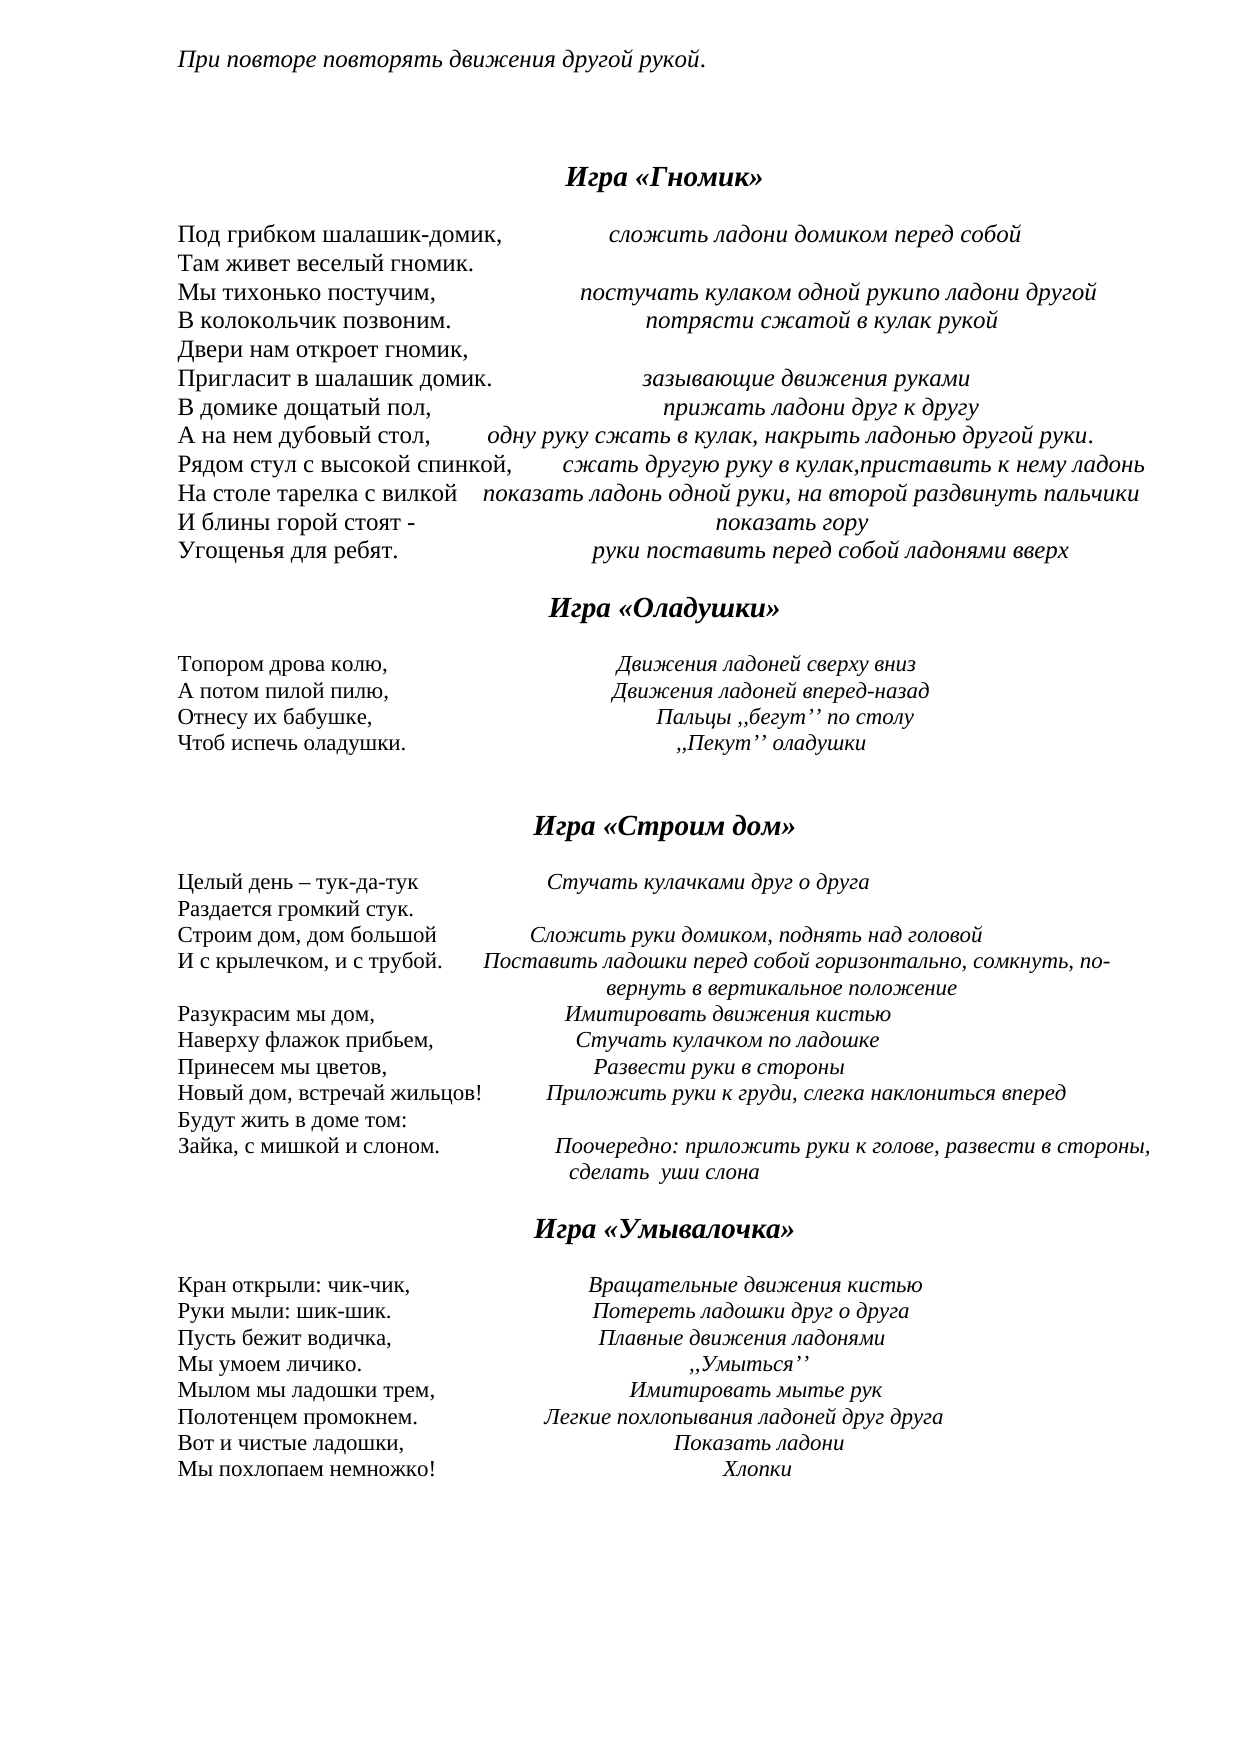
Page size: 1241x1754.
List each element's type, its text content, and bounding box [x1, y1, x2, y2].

text Наверху флажок прибьем, Стучать кулачком по ладошке [177, 1027, 1152, 1053]
text В домике дощатый пол, прижать ладони друг к другу [177, 392, 1152, 420]
text Целый день – тук-да-тук Стучать кулачками друг о друга [177, 868, 1152, 895]
text А на нем дубовый стол, одну руку сжать в кулак, накрыть ладонью другой руки. [177, 420, 1152, 449]
text Новый дом, встречай жильцов! Приложить руки к груди, слегка наклониться вперед [177, 1079, 1152, 1106]
text Пусть бежит водичка, Плавные движения ладонями [177, 1324, 1152, 1350]
text Руки мыли: шик-шик. Потереть ладошки друг о друга [177, 1297, 1152, 1324]
text При повторе повторять движения другой рукой. [177, 44, 1152, 73]
text Вот и чистые ладошки, Показать ладони [177, 1429, 1152, 1455]
text Кран открыли: чик-чик, Вращательные движения кистью [177, 1271, 1152, 1297]
text На столе тарелка с вилкой показать ладонь одной руки, на второй раздвинуть пальчики [177, 478, 1152, 507]
text Отнесу их бабушке, Пальцы ,,бегут’’ по столу [177, 703, 1152, 729]
text Принесем мы цветов, Развести руки в стороны [177, 1053, 1152, 1079]
text И блины горой стоят - показать гору [177, 507, 1152, 535]
text Зайка, с мишкой и слоном. Поочередно: приложить руки к голове, развести в стороны, сделать уши слона [177, 1132, 1152, 1185]
text Игра «Умывалочка» [177, 1211, 1152, 1244]
text Будут жить в доме том: [177, 1106, 1152, 1132]
text Разукрасим мы дом, Имитировать движения кистью [177, 1000, 1152, 1027]
text И с крылечком, и с трубой. Поставить ладошки перед собой горизонтально, сомкнуть, по- вернуть в вертикальное положение [177, 947, 1152, 1000]
text Пригласит в шалашик домик. зазывающие движения руками [177, 363, 1152, 392]
text Под грибком шалашик-домик, сложить ладони домиком перед собой [177, 219, 1152, 248]
text Игра «Гномик» [177, 159, 1152, 193]
text Двери нам откроет гномик, [177, 334, 1152, 363]
text Угощенья для ребят. руки поставить перед собой ладонями вверх [177, 535, 1152, 564]
text Раздается громкий стук. [177, 895, 1152, 921]
text Рядом стул с высокой спинкой, сжать другую руку в кулак,приставить к нему ладонь [177, 449, 1152, 478]
text А потом пилой пилю, Движения ладоней вперед-назад [177, 677, 1152, 703]
text Мы умоем личико. ,,Умыться’’ [177, 1350, 1152, 1376]
text В колокольчик позвоним. потрясти сжатой в кулак рукой [177, 305, 1152, 334]
text Полотенцем промокнем. Легкие похлопывания ладоней друг друга [177, 1403, 1152, 1429]
text Игра «Оладушки» [177, 591, 1152, 624]
text Чтоб испечь оладушки. ,,Пекут’’ оладушки [177, 729, 1152, 756]
text Мылом мы ладошки трем, Имитировать мытье рук [177, 1376, 1152, 1403]
text Строим дом, дом большой Сложить руки домиком, поднять над головой [177, 921, 1152, 947]
text Игра «Строим дом» [177, 808, 1152, 842]
text Топором дрова колю, Движения ладоней сверху вниз [177, 650, 1152, 677]
text Там живет веселый гномик. [177, 248, 1152, 277]
text Мы похлопаем немножко! Хлопки [177, 1455, 1152, 1482]
text Мы тихонько постучим, постучать кулаком одной руки по ладони другой [177, 277, 1152, 305]
